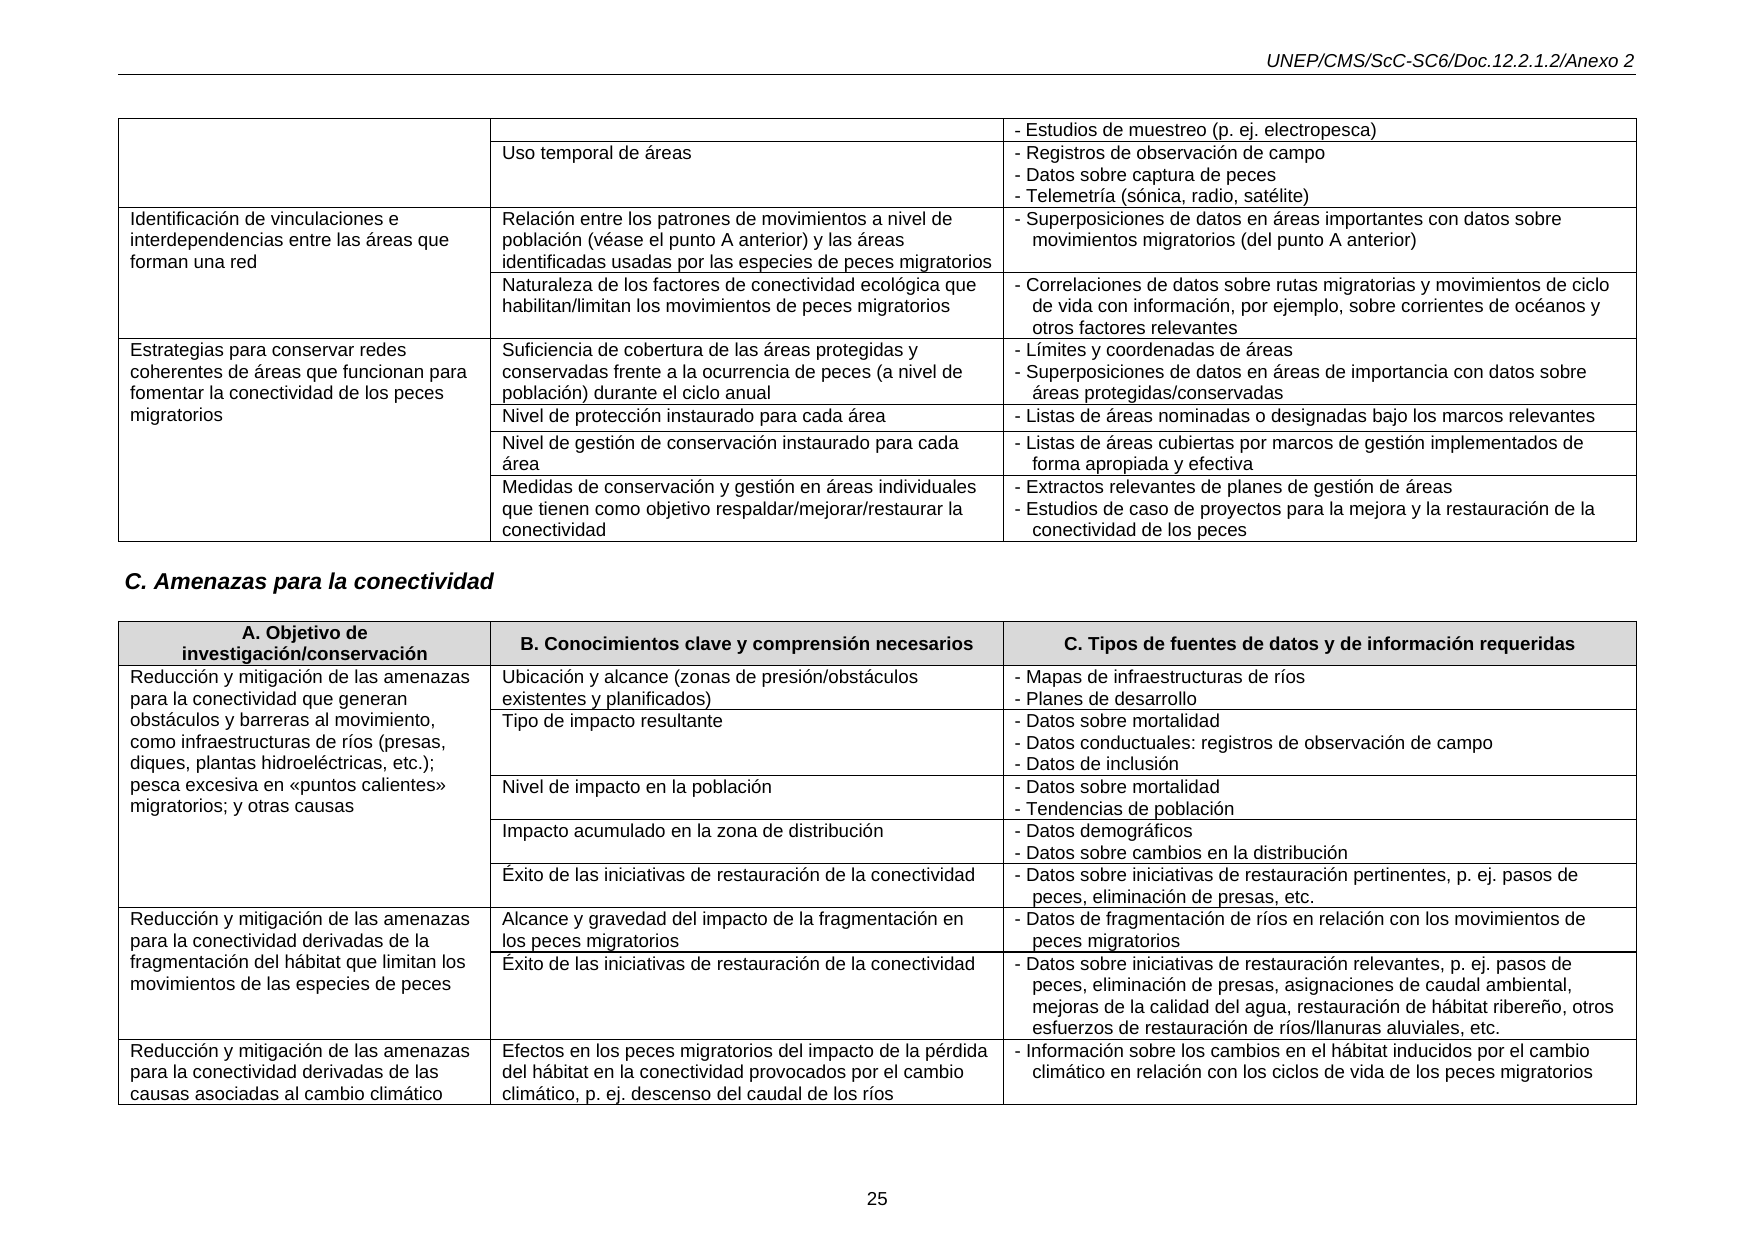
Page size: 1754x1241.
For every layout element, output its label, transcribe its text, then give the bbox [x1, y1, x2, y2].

table_cell - Datos de fragmentación de ríos en relación con los movimientos de peces migratorios [1004, 908, 1636, 951]
table_cell - Datos sobre iniciativas de restauración pertinentes, p. ej. pasos de peces, eliminación de presas, etc. [1004, 864, 1636, 907]
table_cell Nivel de impacto en la población [491, 776, 1003, 819]
table_cell - Correlaciones de datos sobre rutas migratorias y movimientos de ciclo de vida con información, por ejemplo, sobre corrientes de océanos y otros factores relevantes [1004, 273, 1636, 338]
table_cell - Datos sobre mortalidad - Datos conductuales: registros de observación de campo - Datos de inclusión [1004, 710, 1636, 775]
table_header A. Objetivo de investigación/conservación [119, 622, 490, 665]
table_cell - Límites y coordenadas de áreas - Superposiciones de datos en áreas de importancia con datos sobre áreas protegidas/conservadas [1004, 339, 1636, 404]
table_header B. Conocimientos clave y comprensión necesarios [491, 622, 1003, 665]
table_cell Nivel de protección instaurado para cada área [491, 405, 1003, 431]
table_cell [1004, 119, 1636, 141]
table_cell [491, 119, 1003, 141]
table_cell Identificación de vinculaciones e interdependencias entre las áreas que forman una red [119, 208, 490, 338]
table_cell Alcance y gravedad del impacto de la fragmentación en los peces migratorios [491, 908, 1003, 951]
table_cell Relación entre los patrones de movimientos a nivel de población (véase el punto A anterior) y las áreas identificadas usadas por las especies de peces migratorios [491, 208, 1003, 272]
table_cell Estrategias para conservar redes coherentes de áreas que funcionan para fomentar la conectividad de los peces migratorios [119, 339, 490, 541]
table_cell Naturaleza de los factores de conectividad ecológica que habilitan/limitan los movimientos de peces migratorios [491, 273, 1003, 338]
table_cell - Superposiciones de datos en áreas importantes con datos sobre movimientos migratorios (del punto A anterior) [1004, 208, 1636, 272]
table_cell - Listas de áreas cubiertas por marcos de gestión implementados de forma apropiada y efectiva [1004, 432, 1636, 475]
table_cell Reducción y mitigación de las amenazas para la conectividad derivadas de la fragmentación del hábitat que limitan los movimientos de las especies de peces [119, 908, 490, 1039]
table_cell Reducción y mitigación de las amenazas para la conectividad que generan obstáculos y barreras al movimiento, como infraestructuras de ríos (presas, diques, plantas hidroeléctricas, etc.); pesca excesiva en «puntos calientes» migratorios; y otras causas [119, 666, 490, 907]
text C. Amenazas para la conectividad [118, 568, 1636, 594]
table_cell - Registros de observación de campo - Datos sobre captura de peces - Telemetría (sónica, radio, satélite) [1004, 142, 1636, 207]
table_cell Ubicación y alcance (zonas de presión/obstáculos existentes y planificados) [491, 666, 1003, 709]
table_cell - Datos sobre mortalidad - Tendencias de población [1004, 776, 1636, 819]
table_cell Medidas de conservación y gestión en áreas individuales que tienen como objetivo respaldar/mejorar/restaurar la conectividad [491, 476, 1003, 541]
table_cell - Datos demográficos - Datos sobre cambios en la distribución [1004, 820, 1636, 863]
table_cell - Información sobre los cambios en el hábitat inducidos por el cambio climático en relación con los ciclos de vida de los peces migratorios [1004, 1040, 1636, 1104]
table_cell Éxito de las iniciativas de restauración de la conectividad [491, 953, 1003, 1039]
table_cell Efectos en los peces migratorios del impacto de la pérdida del hábitat en la conectividad provocados por el cambio climático, p. ej. descenso del caudal de los ríos [491, 1040, 1003, 1104]
table_cell Impacto acumulado en la zona de distribución [491, 820, 1003, 863]
table_cell Uso temporal de áreas [491, 142, 1003, 207]
table_cell - Listas de áreas nominadas o designadas bajo los marcos relevantes [1004, 405, 1636, 431]
table_cell - Mapas de infraestructuras de ríos - Planes de desarrollo [1004, 666, 1636, 709]
table_header C. Tipos de fuentes de datos y de información requeridas [1004, 622, 1636, 665]
table_cell Suficiencia de cobertura de las áreas protegidas y conservadas frente a la ocurrencia de peces (a nivel de población) durante el ciclo anual [491, 339, 1003, 404]
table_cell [119, 1040, 490, 1104]
table_cell Éxito de las iniciativas de restauración de la conectividad [491, 864, 1003, 907]
table_cell Nivel de gestión de conservación instaurado para cada área [491, 432, 1003, 475]
table_cell Tipo de impacto resultante [491, 710, 1003, 775]
table_cell - Extractos relevantes de planes de gestión de áreas - Estudios de caso de proyectos para la mejora y la restauración de la conectividad de los peces [1004, 476, 1636, 541]
table_cell - Datos sobre iniciativas de restauración relevantes, p. ej. pasos de peces, eliminación de presas, asignaciones de caudal ambiental, mejoras de la calidad del agua, restauración de hábitat ribereño, otros esfuerzos de restauración de ríos/llanuras aluviales, etc. [1004, 953, 1636, 1039]
